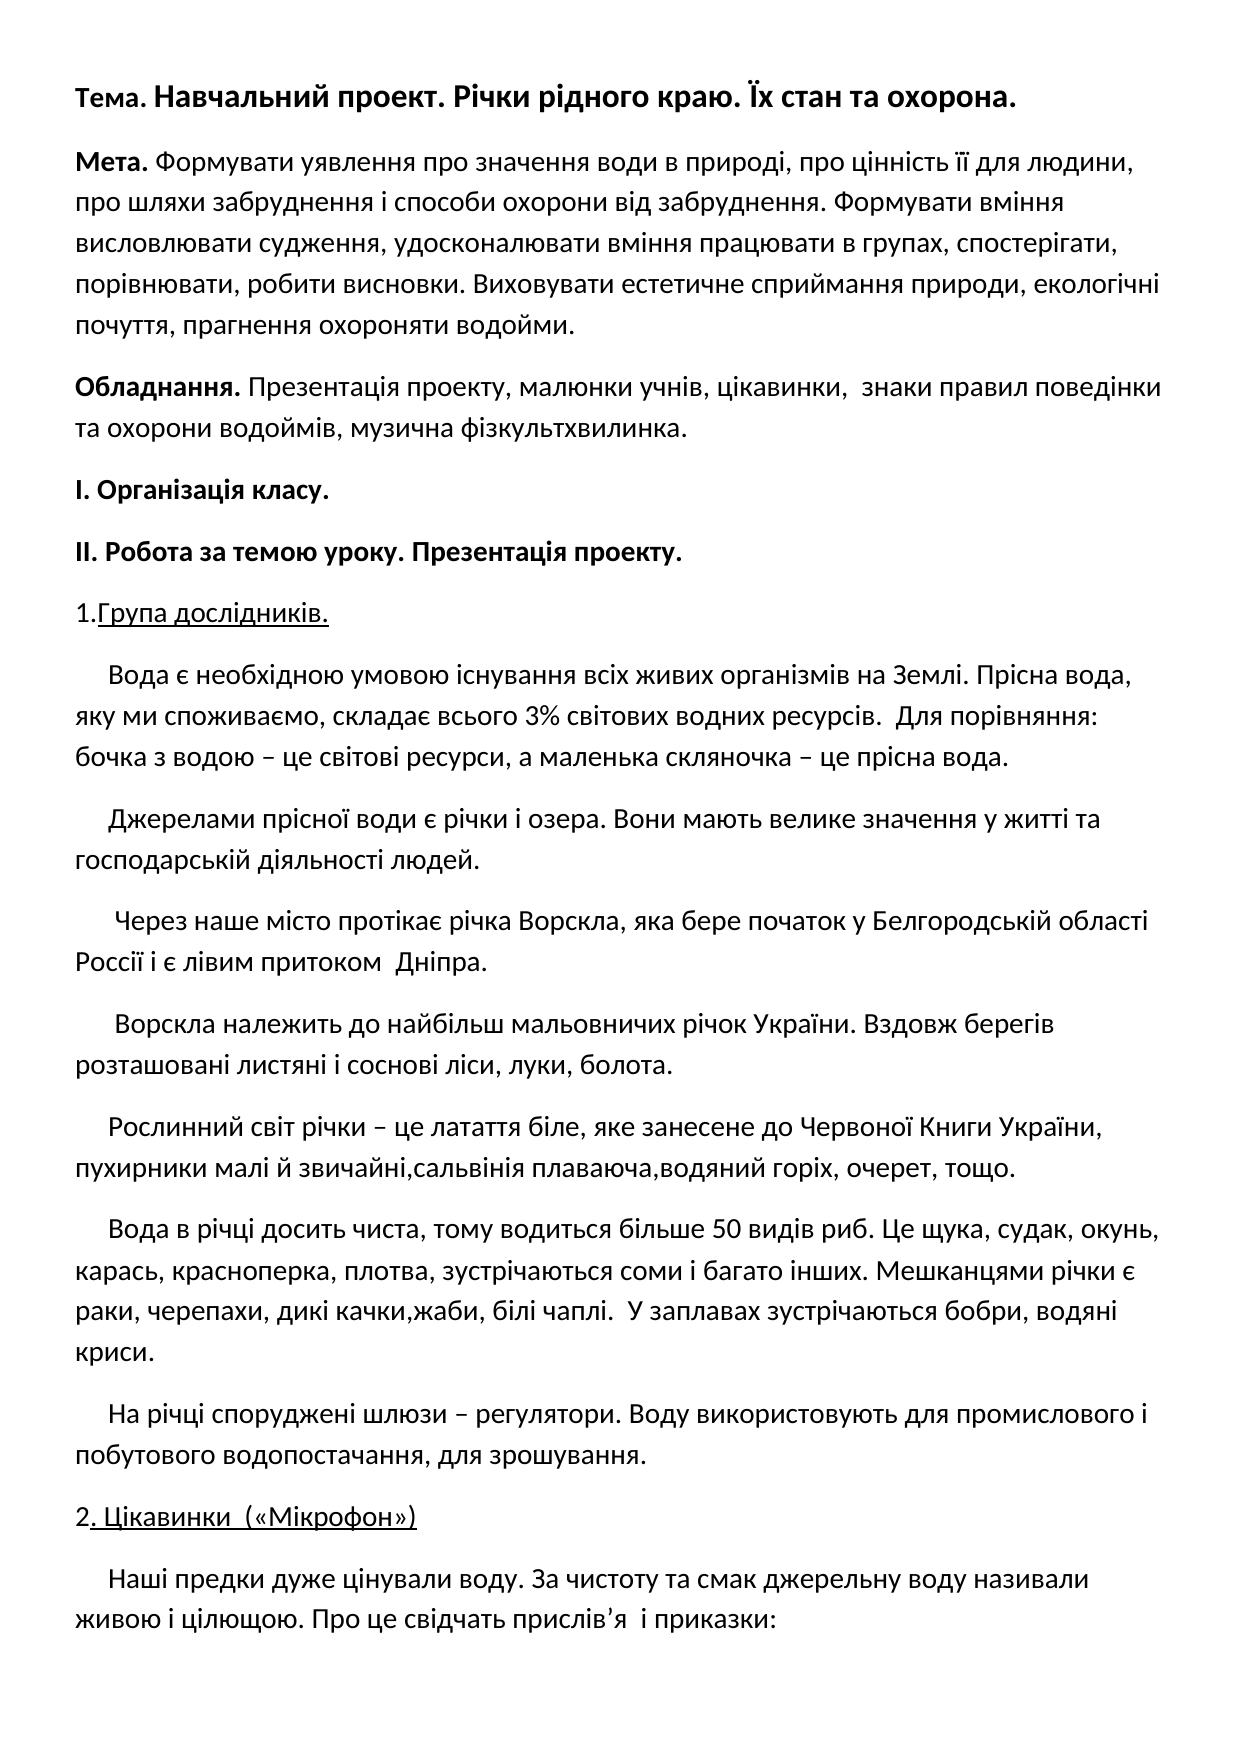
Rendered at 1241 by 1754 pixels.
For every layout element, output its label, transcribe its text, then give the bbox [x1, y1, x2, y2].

text Джерелами прісної води є річки і озера. Вони мають велике значення у житті та господарській діяльності людей. [75, 800, 1165, 876]
text Мета. Формувати уявлення про значення води в природі, про цінність її для людини, про шляхи забруднення і способи охорони від забруднення. Формувати вміння висловлювати судження, удосконалювати вміння працювати в групах, спостерігати, порівнювати, робити висновки. Виховувати естетичне сприймання природи, екологічні почуття, прагнення охороняти водойми. [75, 143, 1165, 342]
text Через наше місто протікає річка Ворскла, яка бере початок у Белгородській області Россії і є лівим притоком Дніпра. [75, 902, 1165, 979]
text ІІ. Робота за темою уроку. Презентація проекту. [75, 533, 1165, 568]
text Ворскла належить до найбільш мальовничих річок України. Вздовж берегів розташовані листяні і соснові ліси, луки, болота. [75, 1005, 1165, 1082]
text 2. Цікавинки («Мікрофон») [75, 1498, 1165, 1533]
text Рослинний світ річки – це латаття біле, яке занесене до Червоної Книги України, пухирники малі й звичайні,сальвінія плаваюча,водяний горіх, очерет, тощо. [75, 1108, 1165, 1184]
text Тема. Навчальний проект. Річки рідного краю. Їх стан та охорона. [75, 75, 1165, 116]
text Наші предки дуже цінували воду. За чистоту та смак джерельну воду називали живою і цілющою. Про це свідчать прислів’я і приказки: [75, 1560, 1165, 1636]
text Вода в річці досить чиста, тому водиться більше 50 видів риб. Це щука, судак, окунь, карась, красноперка, плотва, зустрічаються соми і багато інших. Мешканцями річки є раки, черепахи, дикі качки,жаби, білі чаплі. У заплавах зустрічаються бобри, водяні криси. [75, 1211, 1165, 1369]
text І. Організація класу. [75, 471, 1165, 506]
text На річці споруджені шлюзи – регулятори. Воду використовують для промислового і побутового водопостачання, для зрошування. [75, 1395, 1165, 1472]
text Обладнання. Презентація проекту, малюнки учнів, цікавинки, знаки правил поведінки та охорони водоймів, музична фізкультхвилинка. [75, 368, 1165, 445]
text 1.Група дослідників. [75, 594, 1165, 630]
text Вода є необхідною умовою існування всіх живих організмів на Землі. Прісна вода, яку ми споживаємо, складає всього 3% світових водних ресурсів. Для порівняння: бочка з водою – це світові ресурси, а маленька скляночка – це прісна вода. [75, 656, 1165, 774]
